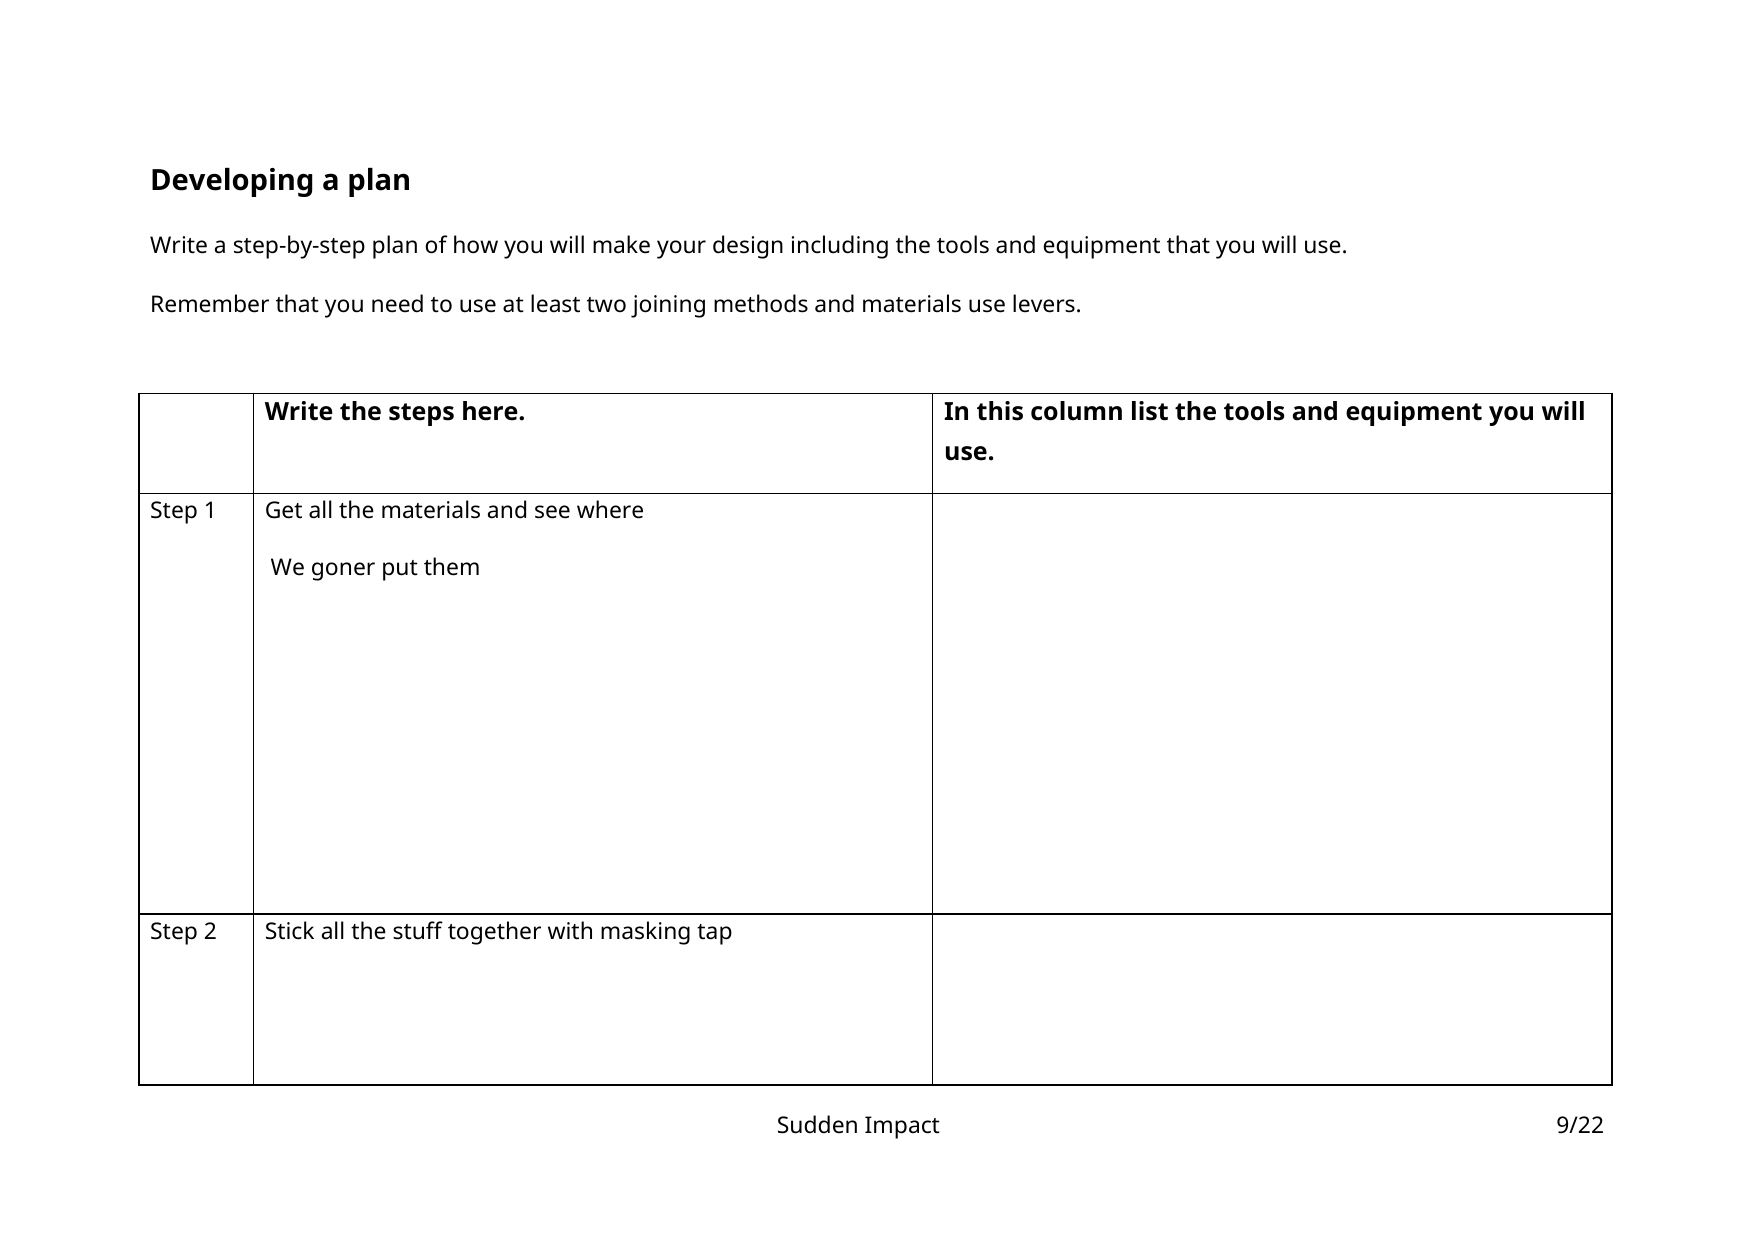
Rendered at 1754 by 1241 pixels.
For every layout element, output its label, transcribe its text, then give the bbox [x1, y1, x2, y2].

table_header [140, 394, 253, 492]
text Developing a plan [150, 159, 1604, 199]
table_header In this column list the tools and equipment you will use. [933, 394, 1611, 492]
table_cell Step 2 [140, 915, 253, 1084]
table_cell [933, 494, 1611, 913]
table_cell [254, 915, 932, 1084]
text Remember that you need to use at least two joining methods and materials use levers. [150, 282, 1604, 319]
table_cell [933, 915, 1611, 1084]
table_cell Get all the materials and see where We goner put them [254, 494, 932, 913]
table_cell Step 1 [140, 494, 253, 913]
table_header Write the steps here. [254, 394, 932, 492]
text Write a step-by-step plan of how you will make your design including the tools and equipment that you will use. [150, 224, 1604, 261]
